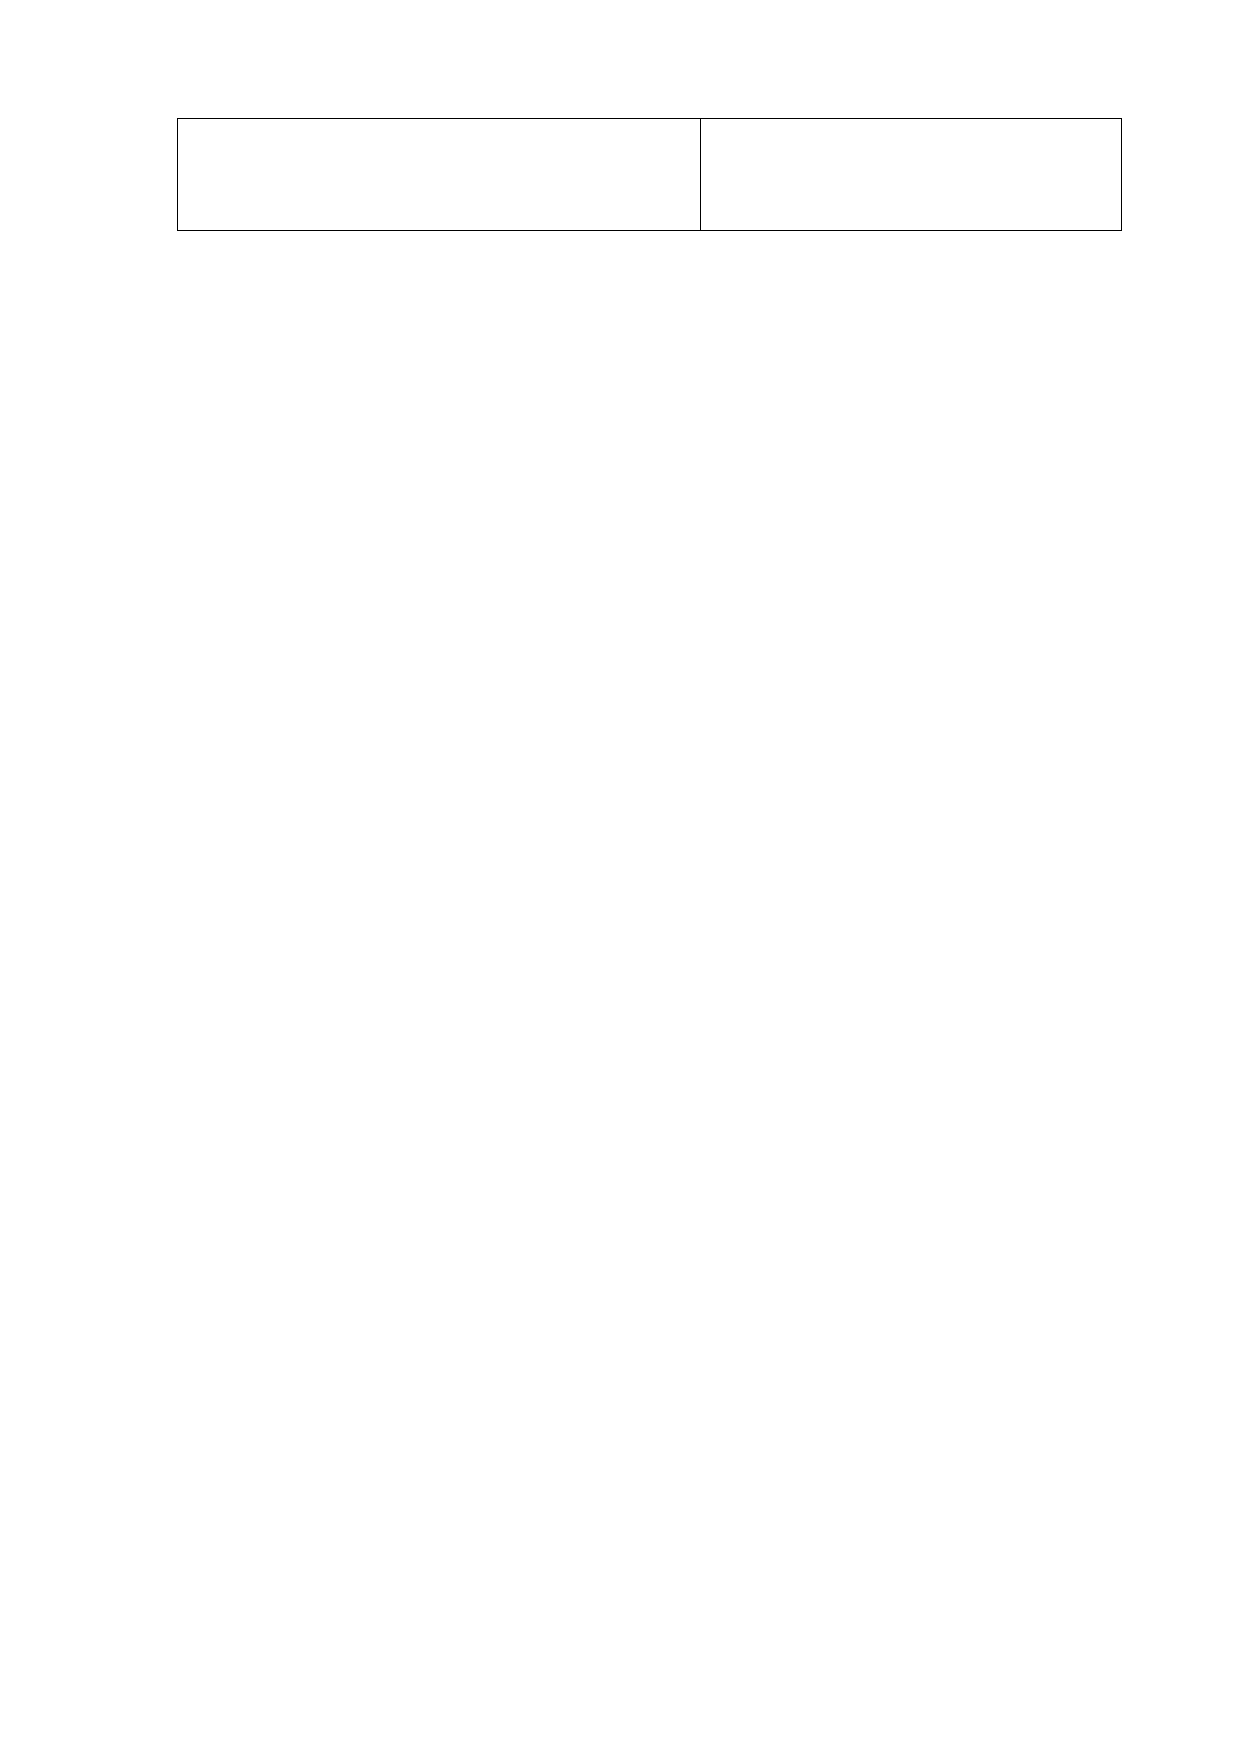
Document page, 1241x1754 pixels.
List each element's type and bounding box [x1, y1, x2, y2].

table_cell [178, 119, 700, 229]
table_cell [701, 119, 1121, 229]
